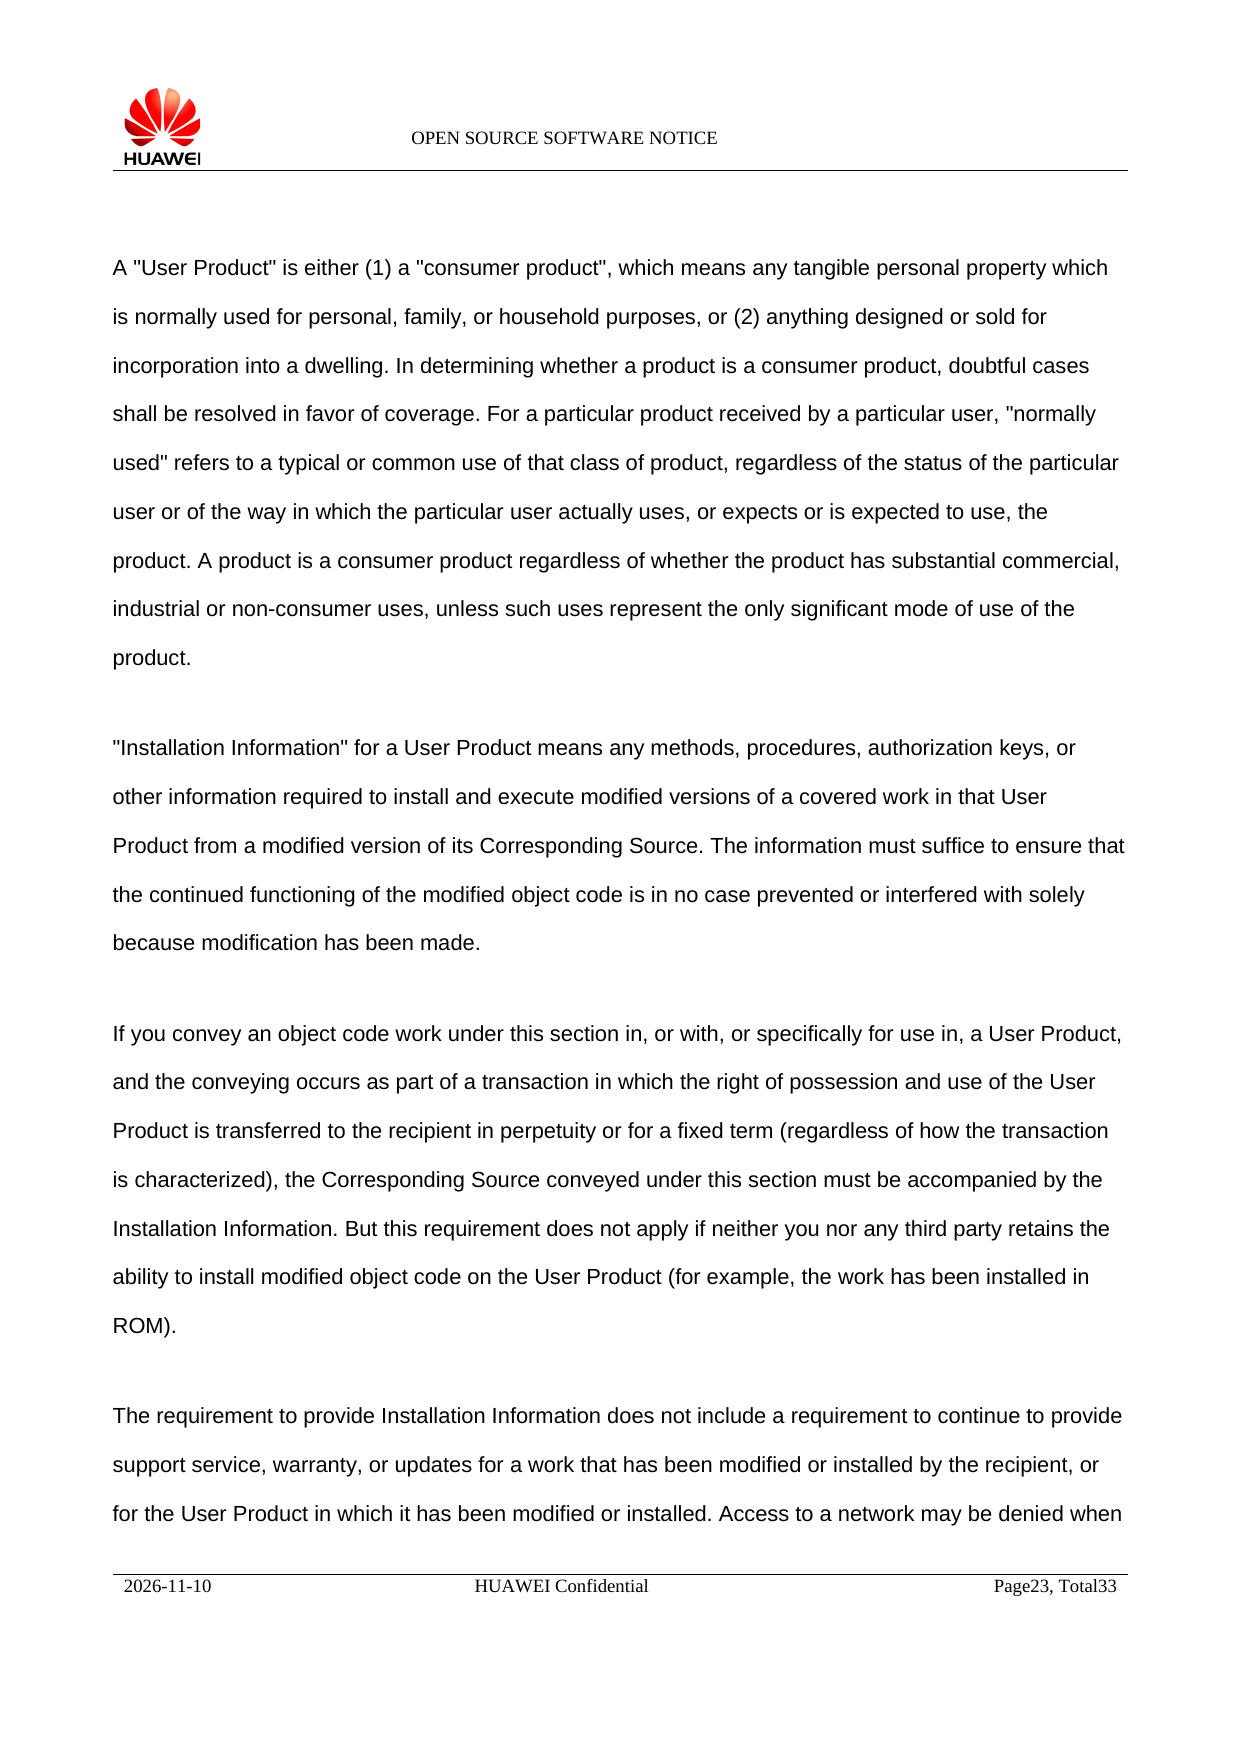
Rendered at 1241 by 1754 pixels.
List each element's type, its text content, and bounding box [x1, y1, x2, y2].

text If you convey an object code work under this section in, or with, or specifically for use in, a User Product, and the conveying occurs as part of a transaction in which the right of possession and use of the User Product is transferred to the recipient in perpetuity or for a fixed term (regardless of how the transaction is characterized), the Corresponding Source conveyed under this section must be accompanied by the Installation Information. But this requirement does not apply if neither you nor any third party retains the ability to install modified object code on the User Product (for example, the work has been installed in ROM). [112, 1017, 1128, 1342]
text "Installation Information" for a User Product means any methods, procedures, authorization keys, or other information required to install and execute modified versions of a covered work in that User Product from a modified version of its Corresponding Source. The information must suffice to ensure that the continued functioning of the modified object code is in no case prevented or interfered with solely because modification has been made. [112, 732, 1128, 959]
picture [124, 88, 201, 165]
text A "User Product" is either (1) a "consumer product", which means any tangible personal property which is normally used for personal, family, or household purposes, or (2) anything designed or sold for incorporation into a dwelling. In determining whether a product is a consumer product, doubtful cases shall be resolved in favor of coverage. For a particular product received by a particular user, "normally used" refers to a typical or common use of that class of product, regardless of the status of the particular user or of the way in which the particular user actually uses, or expects or is expected to use, the product. A product is a consumer product regardless of whether the product has substantial commercial, industrial or non-consumer uses, unless such uses represent the only significant mode of use of the product. [112, 251, 1128, 674]
